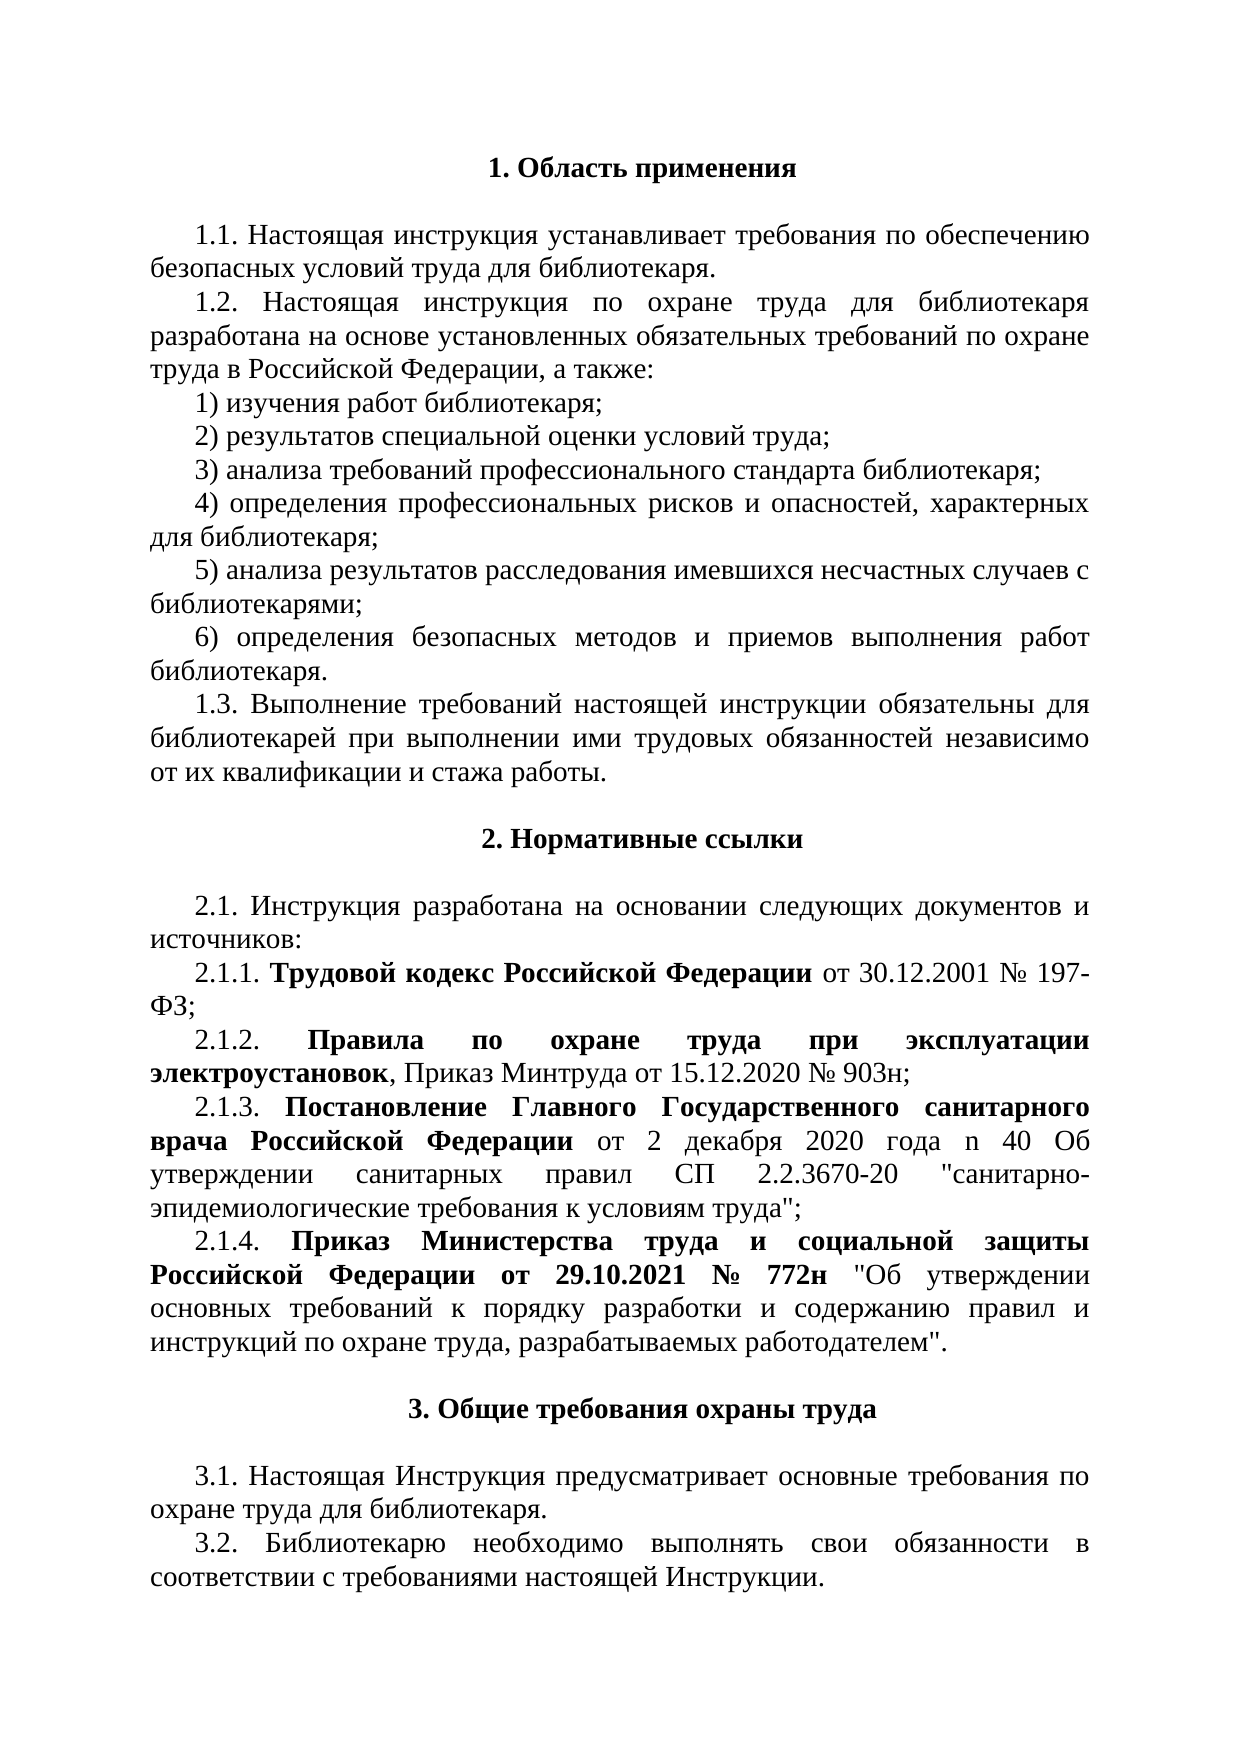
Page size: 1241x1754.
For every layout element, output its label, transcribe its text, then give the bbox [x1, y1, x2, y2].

text 2. Нормативные ссылки [150, 821, 1090, 854]
text 2.1.2. Правила по охране труда при эксплуатации электроустановок, Приказ Минтруда от 15.12.2020 № 903н; [150, 1022, 1090, 1089]
text 2.1.1. Трудовой кодекс Российской Федерации от 30.12.2001 № 197-ФЗ; [150, 955, 1090, 1022]
text 1.3. Выполнение требований настоящей инструкции обязательны для библиотекарей при выполнении ими трудовых обязанностей независимо от их квалификации и стажа работы. [150, 687, 1090, 787]
text 1.1. Настоящая инструкция устанавливает требования по обеспечению безопасных условий труда для библиотекаря. [150, 217, 1090, 284]
text 1) изучения работ библиотекаря; [150, 385, 1090, 418]
text 3. Общие требования охраны труда [150, 1391, 1090, 1424]
text 1. Область применения [150, 150, 1090, 183]
text 1.2. Настоящая инструкция по охране труда для библиотекаря разработана на основе установленных обязательных требований по охране труда в Российской Федерации, а также: [150, 284, 1090, 385]
text 2.1.4. Приказ Министерства труда и социальной защиты Российской Федерации от 29.10.2021 № 772н "Об утверждении основных требований к порядку разработки и содержанию правил и инструкций по охране труда, разрабатываемых работодателем". [150, 1223, 1090, 1357]
text 2.1. Инструкция разработана на основании следующих документов и источников: [150, 888, 1090, 955]
text 6) определения безопасных методов и приемов выполнения работ библиотекаря. [150, 619, 1090, 687]
text 2) результатов специальной оценки условий труда; [150, 418, 1090, 452]
text 2.1.3. Постановление Главного Государственного санитарного врача Российской Федерации от 2 декабря 2020 года n 40 Об утверждении санитарных правил СП 2.2.3670-20 "санитарно-эпидемиологические требования к условиям труда"; [150, 1089, 1090, 1223]
text 3) анализа требований профессионального стандарта библиотекаря; [150, 452, 1090, 485]
text 5) анализа результатов расследования имевшихся несчастных случаев с библиотекарями; [150, 552, 1090, 619]
text 3.1. Настоящая Инструкция предусматривает основные требования по охране труда для библиотекаря. [150, 1458, 1090, 1525]
text 4) определения профессиональных рисков и опасностей, характерных для библиотекаря; [150, 485, 1090, 552]
text 3.2. Библиотекарю необходимо выполнять свои обязанности в соответствии с требованиями настоящей Инструкции. [150, 1525, 1090, 1592]
